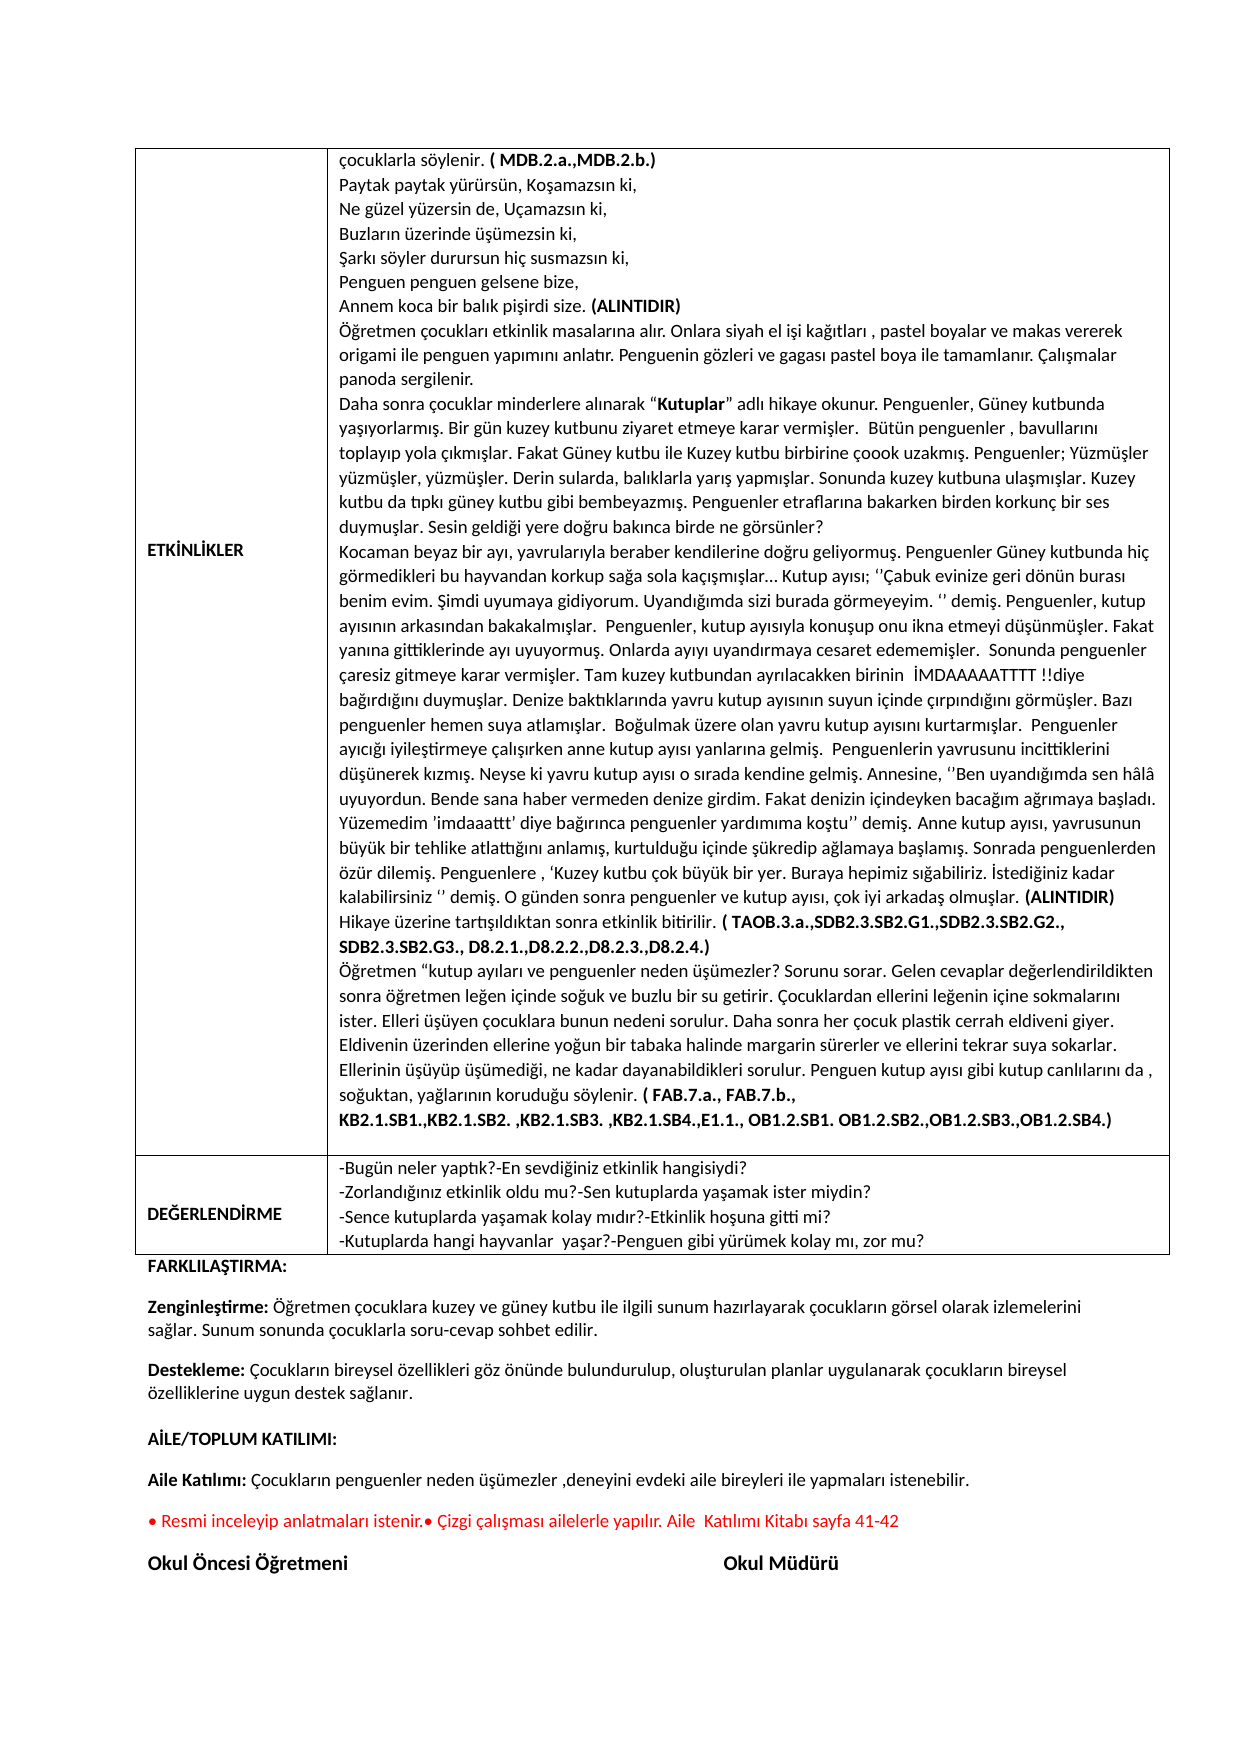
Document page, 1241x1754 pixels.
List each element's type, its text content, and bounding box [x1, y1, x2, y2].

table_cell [328, 149, 1169, 1155]
text Aile Katılımı: Çocukların penguenler neden üşümezler ,deneyini evdeki aile bireyleri ile yapmaları istenebilir. [148, 1468, 1093, 1491]
table_cell ETKİNLİKLER [136, 149, 327, 1155]
text Okul Öncesi Öğretmeni Okul Müdürü [148, 1550, 1093, 1575]
table_cell DEĞERLENDİRME [136, 1156, 327, 1254]
text AİLE/TOPLUM KATILIMI: [148, 1427, 1093, 1450]
text Zenginleştirme: Öğretmen çocuklara kuzey ve güney kutbu ile ilgili sunum hazırlayarak çocukların görsel olarak izlemelerini sağlar. Sunum sonunda çocuklarla soru-cevap sohbet edilir. [148, 1296, 1093, 1341]
text Destekleme: Çocukların bireysel özellikleri göz önünde bulundurulup, oluşturulan planlar uygulanarak çocukların bireysel özelliklerine uygun destek sağlanır. [148, 1358, 1093, 1404]
text FARKLILAŞTIRMA: [148, 1255, 1093, 1278]
text • Resmi inceleyip anlatmaları istenir.• Çizgi çalışması ailelerle yapılır. Aile Katılımı Kitabı sayfa 41-42 [148, 1509, 1093, 1532]
table_cell -Bugün neler yaptık?-En sevdiğiniz etkinlik hangisiydi? -Zorlandığınız etkinlik oldu mu?-Sen kutuplarda yaşamak ister miydin? -Sence kutuplarda yaşamak kolay mıdır?-Etkinlik hoşuna gitti mi? -Kutuplarda hangi hayvanlar yaşar?-Penguen gibi yürümek kolay mı, zor mu? [328, 1156, 1169, 1254]
